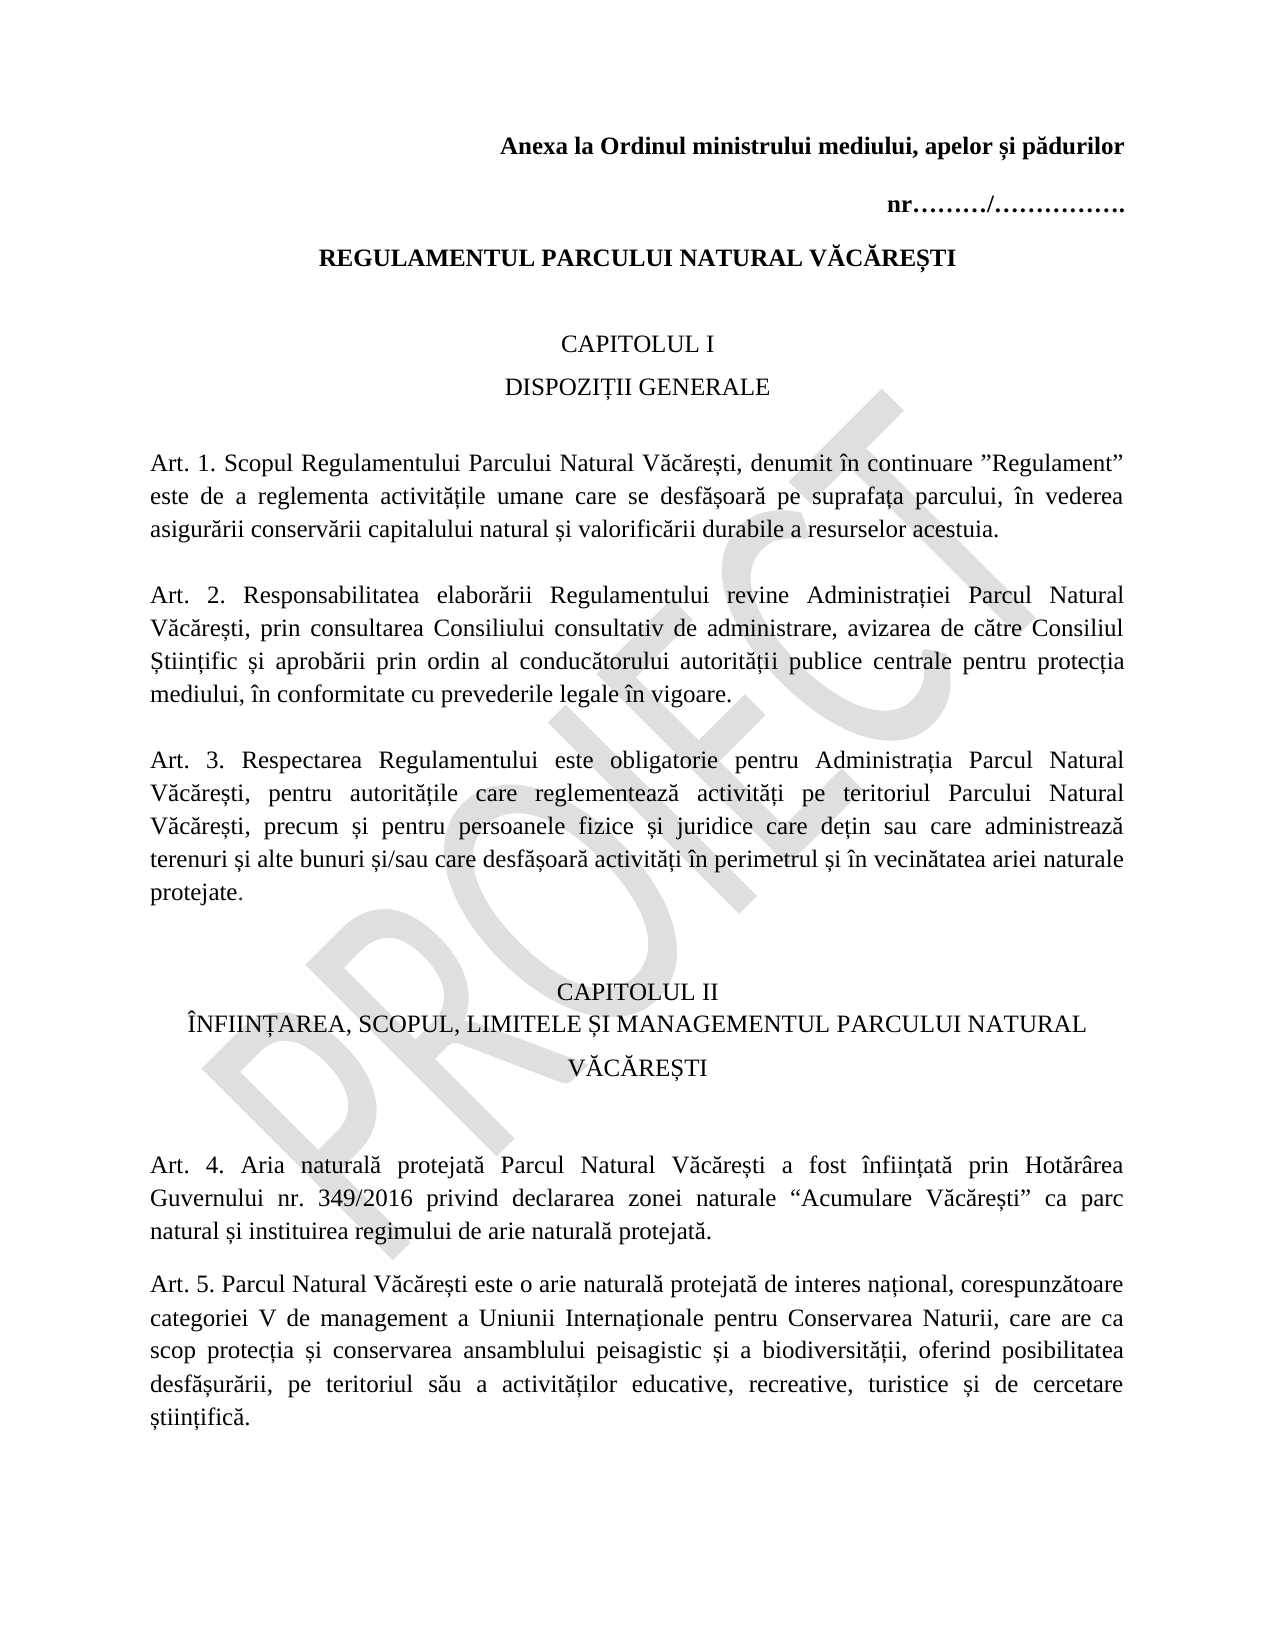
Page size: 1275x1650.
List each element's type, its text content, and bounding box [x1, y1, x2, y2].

text nr………/……………. [150, 189, 1125, 218]
text CAPITOLUL I [150, 329, 1125, 358]
text Art. 2. Responsabilitatea elaborării Regulamentului revine Administrației Parcul Natural Văcărești, prin consultarea Consiliului consultativ de administrare, avizarea de către Consiliul Științific și aprobării prin ordin al conducătorului autorității publice centrale pentru protecția mediului, în conformitate cu prevederile legale în vigoare. [150, 580, 1125, 708]
text DISPOZIȚII GENERALE [150, 372, 1125, 401]
text Art. 5. Parcul Natural Văcărești este o arie naturală protejată de interes național, corespunzătoare categoriei V de management a Uniunii Internaționale pentru Conservarea Naturii, care are ca scop protecția și conservarea ansamblului peisagistic și a biodiversității, oferind posibilitatea desfășurării, pe teritoriul său a activităților educative, recreative, turistice și de cercetare științifică. [150, 1269, 1125, 1430]
text CAPITOLUL II [150, 977, 1125, 1005]
text REGULAMENTUL PARCULUI NATURAL VĂCĂREȘTI [150, 243, 1125, 271]
text Art. 4. Aria naturală protejată Parcul Natural Văcărești a fost înființată prin Hotărârea Guvernului nr. 349/2016 privind declararea zonei naturale “Acumulare Văcărești” ca parc natural și instituirea regimului de arie naturală protejată. [150, 1150, 1125, 1244]
text Art. 1. Scopul Regulamentului Parcului Natural Văcărești, denumit în continuare ”Regulament” este de a reglementa activitățile umane care se desfășoară pe suprafața parcului, în vederea asigurării conservării capitalului natural și valorificării durabile a resurselor acestuia. [150, 448, 1125, 543]
text ÎNFIINȚAREA, SCOPUL, LIMITELE ȘI MANAGEMENTUL PARCULUI NATURAL VĂCĂREȘTI [150, 1009, 1125, 1081]
text Anexa la Ordinul ministrului mediului, apelor și pădurilor [150, 131, 1125, 160]
text Art. 3. Respectarea Regulamentului este obligatorie pentru Administrația Parcul Natural Văcărești, pentru autoritățile care reglementează activități pe teritoriul Parcului Natural Văcărești, precum și pentru persoanele fizice și juridice care dețin sau care administrează terenuri și alte bunuri și/sau care desfășoară activități în perimetrul și în vecinătatea ariei naturale protejate. [150, 745, 1125, 906]
